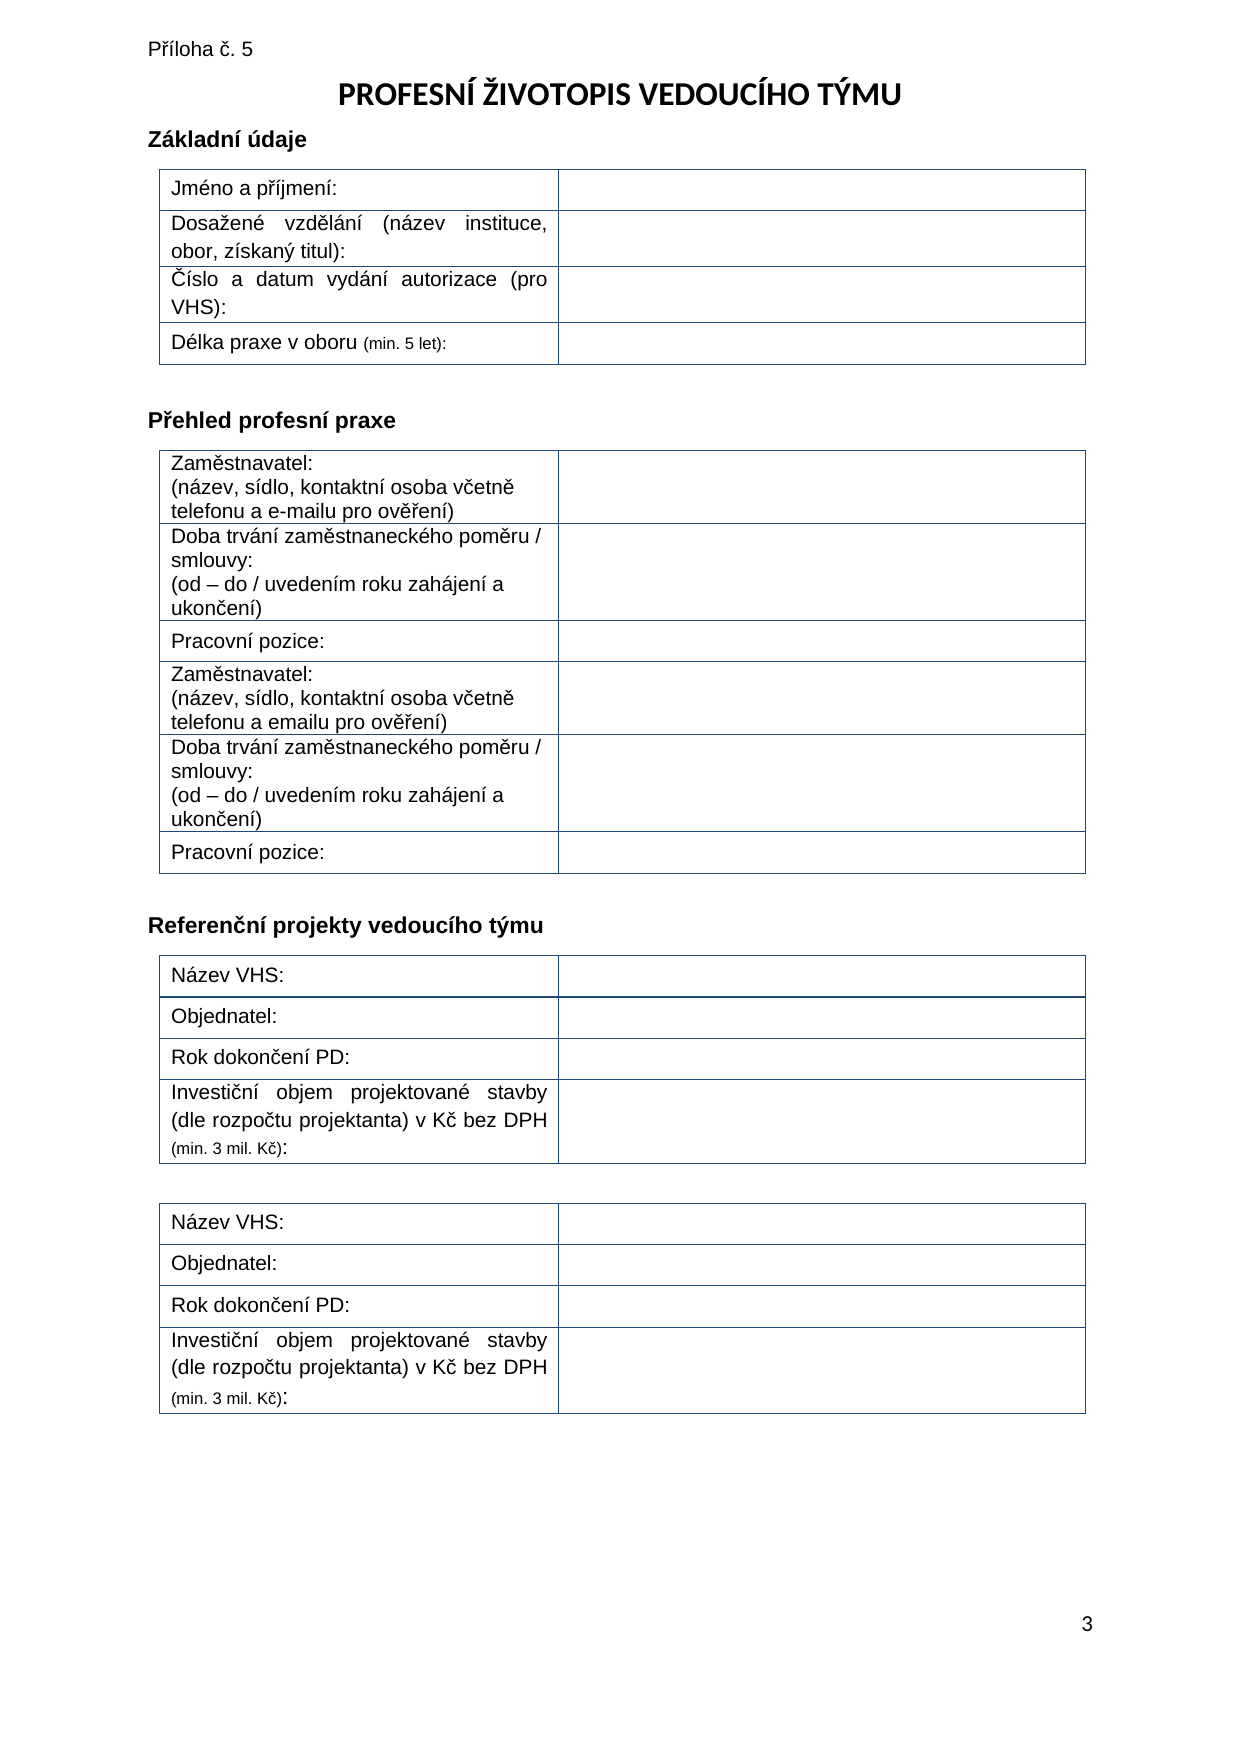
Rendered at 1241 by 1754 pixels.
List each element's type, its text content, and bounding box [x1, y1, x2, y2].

table_cell Pracovní pozice: [160, 621, 558, 661]
table_cell Rok dokončení PD: [160, 1286, 558, 1327]
table_cell Objednatel: [160, 998, 558, 1038]
table_cell Rok dokončení PD: [160, 1039, 558, 1079]
table_cell [559, 323, 1085, 364]
table_cell [559, 735, 1085, 831]
table_header [559, 170, 1085, 210]
table_header Název VHS: [160, 956, 558, 996]
text PROFESNÍ ŽIVOTOPIS VEDOUCÍHO TÝMU [148, 73, 1092, 114]
text Referenční projekty vedoucího týmu [148, 912, 1092, 939]
table_cell Investiční objem projektované stavby (dle rozpočtu projektanta) v Kč bez DPH (min. 3 mil. Kč): [160, 1328, 558, 1413]
table_cell [559, 1245, 1085, 1285]
table_header [559, 956, 1085, 996]
table_cell Pracovní pozice: [160, 832, 558, 872]
text Přehled profesní praxe [148, 407, 1092, 434]
table_cell Dosažené vzdělání (název instituce, obor, získaný titul): [160, 211, 558, 266]
table_header Název VHS: [160, 1204, 558, 1244]
table_cell [559, 1328, 1085, 1413]
table_header [559, 1204, 1085, 1244]
table_cell [559, 1286, 1085, 1327]
table_cell [559, 1039, 1085, 1079]
table_cell [559, 211, 1085, 266]
table_header [559, 451, 1085, 523]
table_cell Číslo a datum vydání autorizace (pro VHS): [160, 267, 558, 322]
table_header Zaměstnavatel: (název, sídlo, kontaktní osoba včetně telefonu a e-mailu pro ověření) [160, 451, 558, 523]
text Základní údaje [148, 126, 1092, 152]
table_cell [559, 621, 1085, 661]
table_cell [559, 524, 1085, 620]
table_cell Zaměstnavatel: (název, sídlo, kontaktní osoba včetně telefonu a emailu pro ověření) [160, 662, 558, 734]
table_cell Objednatel: [160, 1245, 558, 1285]
table_cell Délka praxe v oboru (min. 5 let): [160, 323, 558, 364]
table_header Jméno a příjmení: [160, 170, 558, 210]
table_cell [559, 998, 1085, 1038]
table_cell Investiční objem projektované stavby (dle rozpočtu projektanta) v Kč bez DPH (min. 3 mil. Kč): [160, 1080, 558, 1163]
table_cell Doba trvání zaměstnaneckého poměru / smlouvy: (od – do / uvedením roku zahájení a ukončení) [160, 524, 558, 620]
table_cell Doba trvání zaměstnaneckého poměru / smlouvy: (od – do / uvedením roku zahájení a ukončení) [160, 735, 558, 831]
table_cell [559, 832, 1085, 872]
table_cell [559, 267, 1085, 322]
table_cell [559, 662, 1085, 734]
table_cell [559, 1080, 1085, 1163]
